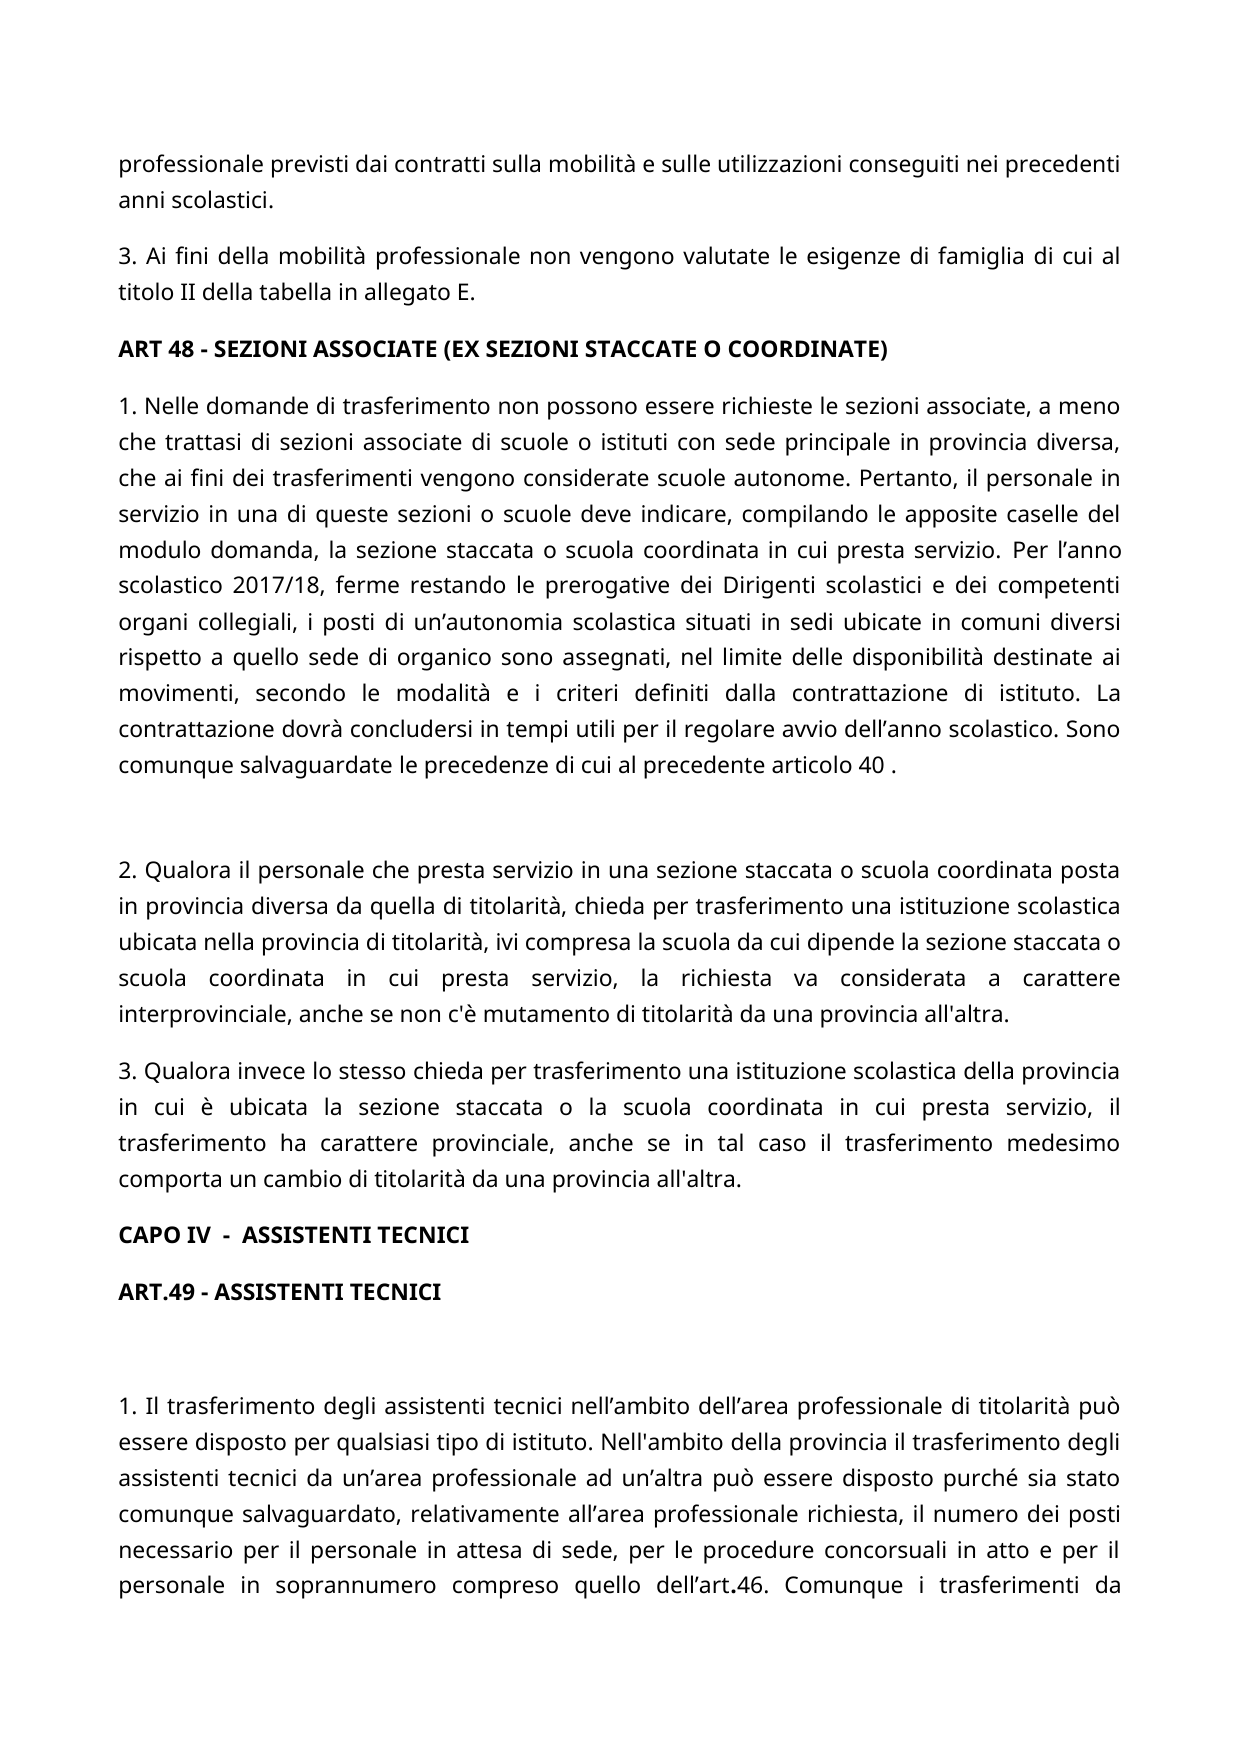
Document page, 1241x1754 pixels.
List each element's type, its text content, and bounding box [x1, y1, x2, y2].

text 3. Ai fini della mobilità professionale non vengono valutate le esigenze di famiglia di cui al titolo II della tabella in allegato E. [118, 240, 1122, 307]
text 3. Qualora invece lo stesso chieda per trasferimento una istituzione scolastica della provincia in cui è ubicata la sezione staccata o la scuola coordinata in cui presta servizio, il trasferimento ha carattere provinciale, anche se in tal caso il trasferimento medesimo comporta un cambio di titolarità da una provincia all'altra. [118, 1055, 1122, 1194]
text ART.49 - ASSISTENTI TECNICI [118, 1276, 1122, 1307]
text CAPO IV - ASSISTENTI TECNICI [118, 1219, 1122, 1251]
text 2. Qualora il personale che presta servizio in una sezione staccata o scuola coordinata posta in provincia diversa da quella di titolarità, chieda per trasferimento una istituzione scolastica ubicata nella provincia di titolarità, ivi compresa la scuola da cui dipende la sezione staccata o scuola coordinata in cui presta servizio, la richiesta va considerata a carattere interprovinciale, anche se non c'è mutamento di titolarità da una provincia all'altra. [118, 854, 1122, 1029]
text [118, 148, 1122, 215]
text ART 48 - SEZIONI ASSOCIATE (EX SEZIONI STACCATE O COORDINATE) [118, 333, 1122, 364]
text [118, 1390, 1122, 1601]
text 1. Nelle domande di trasferimento non possono essere richieste le sezioni associate, a meno che trattasi di sezioni associate di scuole o istituti con sede principale in provincia diversa, che ai fini dei trasferimenti vengono considerate scuole autonome. Pertanto, il personale in servizio in una di queste sezioni o scuole deve indicare, compilando le apposite caselle del modulo domanda, la sezione staccata o scuola coordinata in cui presta servizio. Per l’anno scolastico 2017/18, ferme restando le prerogative dei Dirigenti scolastici e dei competenti organi collegiali, i posti di un’autonomia scolastica situati in sedi ubicate in comuni diversi rispetto a quello sede di organico sono assegnati, nel limite delle disponibilità destinate ai movimenti, secondo le modalità e i criteri definiti dalla contrattazione di istituto. La contrattazione dovrà concludersi in tempi utili per il regolare avvio dell’anno scolastico. Sono comunque salvaguardate le precedenze di cui al precedente articolo 40 . [118, 390, 1122, 780]
